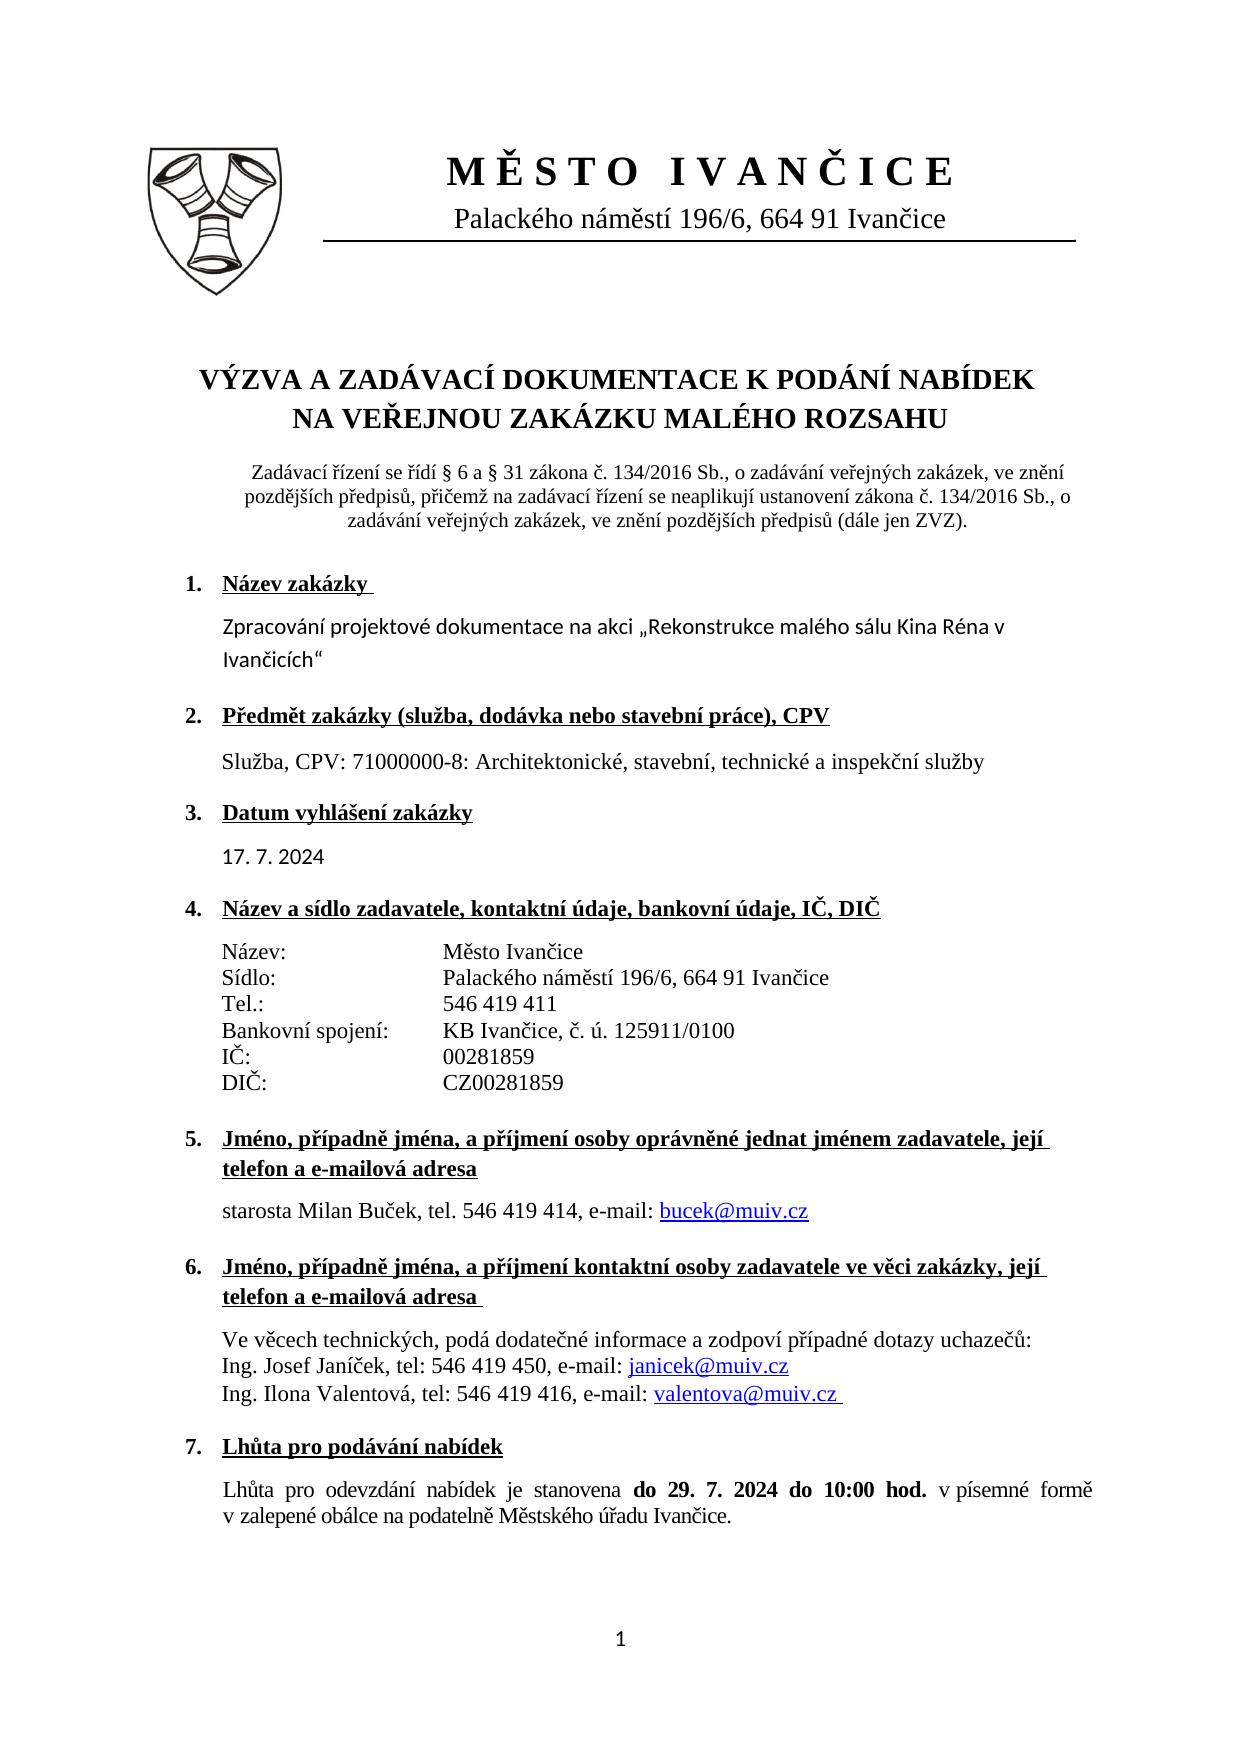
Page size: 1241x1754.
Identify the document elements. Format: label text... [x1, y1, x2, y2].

list Název zakázky [185, 570, 1093, 596]
text Zadávací řízení se řídí § 6 a § 31 zákona č. 134/2016 Sb., o zadávání veřejných zakázek, ve znění pozdějších předpisů, přičemž na zadávací řízení se neaplikují ustanovení zákona č. 134/2016 Sb., o zadávání veřejných zakázek, ve znění pozdějších předpisů (dále jen ZVZ). [223, 460, 1093, 532]
picture [147, 147, 282, 296]
text DIČ: CZ00281859 [148, 1069, 1093, 1096]
text Název: Město Ivančice Sídlo: Palackého náměstí 196/6, 664 91 Ivančice Tel.: 546 419 411 Bankovní spojení: KB Ivančice, č. ú. 125911/0100 IČ: 00281859 [221, 938, 1093, 1069]
list Jméno, případně jména, a příjmení kontaktní osoby zadavatele ve věci zakázky, její telefon a e-mailová adresa [185, 1253, 1093, 1309]
list Lhůta pro podávání nabídek [185, 1433, 1093, 1460]
list Název a sídlo zadavatele, kontaktní údaje, bankovní údaje, IČ, DIČ [185, 895, 1093, 921]
list Předmět zakázky (služba, dodávka nebo stavební práce), CPV [185, 702, 1093, 728]
list Datum vyhlášení zakázky [185, 799, 1093, 826]
text Ve věcech technických, podá dodatečné informace a zodpoví případné dotazy uchazečů: [221, 1326, 1093, 1352]
text Ing. Josef Janíček, tel: 546 419 450, e-mail: janicek@muiv.cz [221, 1352, 1093, 1378]
list starosta Milan Buček, tel. 546 419 414, e-mail: bucek@muiv.cz [222, 1198, 1093, 1224]
text Služba, CPV: 71000000-8: Architektonické, stavební, technické a inspekční služby [221, 744, 1093, 774]
text VÝZVA A ZADÁVACÍ DOKUMENTACE K PODÁNÍ NABÍDEK NA VEŘEJNOU ZAKÁZKU MALÉHO ROZSAHU [148, 362, 1093, 434]
list Jméno, případně jména, a příjmení osoby oprávněné jednat jménem zadavatele, její telefon a e-mailová adresa [185, 1125, 1093, 1181]
text Ing. Ilona Valentová, tel: 546 419 416, e-mail: valentova@muiv.cz [221, 1380, 1093, 1407]
text Lhůta pro odevzdání nabídek je stanovena do 29. 7. 2024 do 10:00 hod. v písemné formě v zalepené obálce na podatelně Městského úřadu Ivančice. [223, 1476, 1093, 1529]
